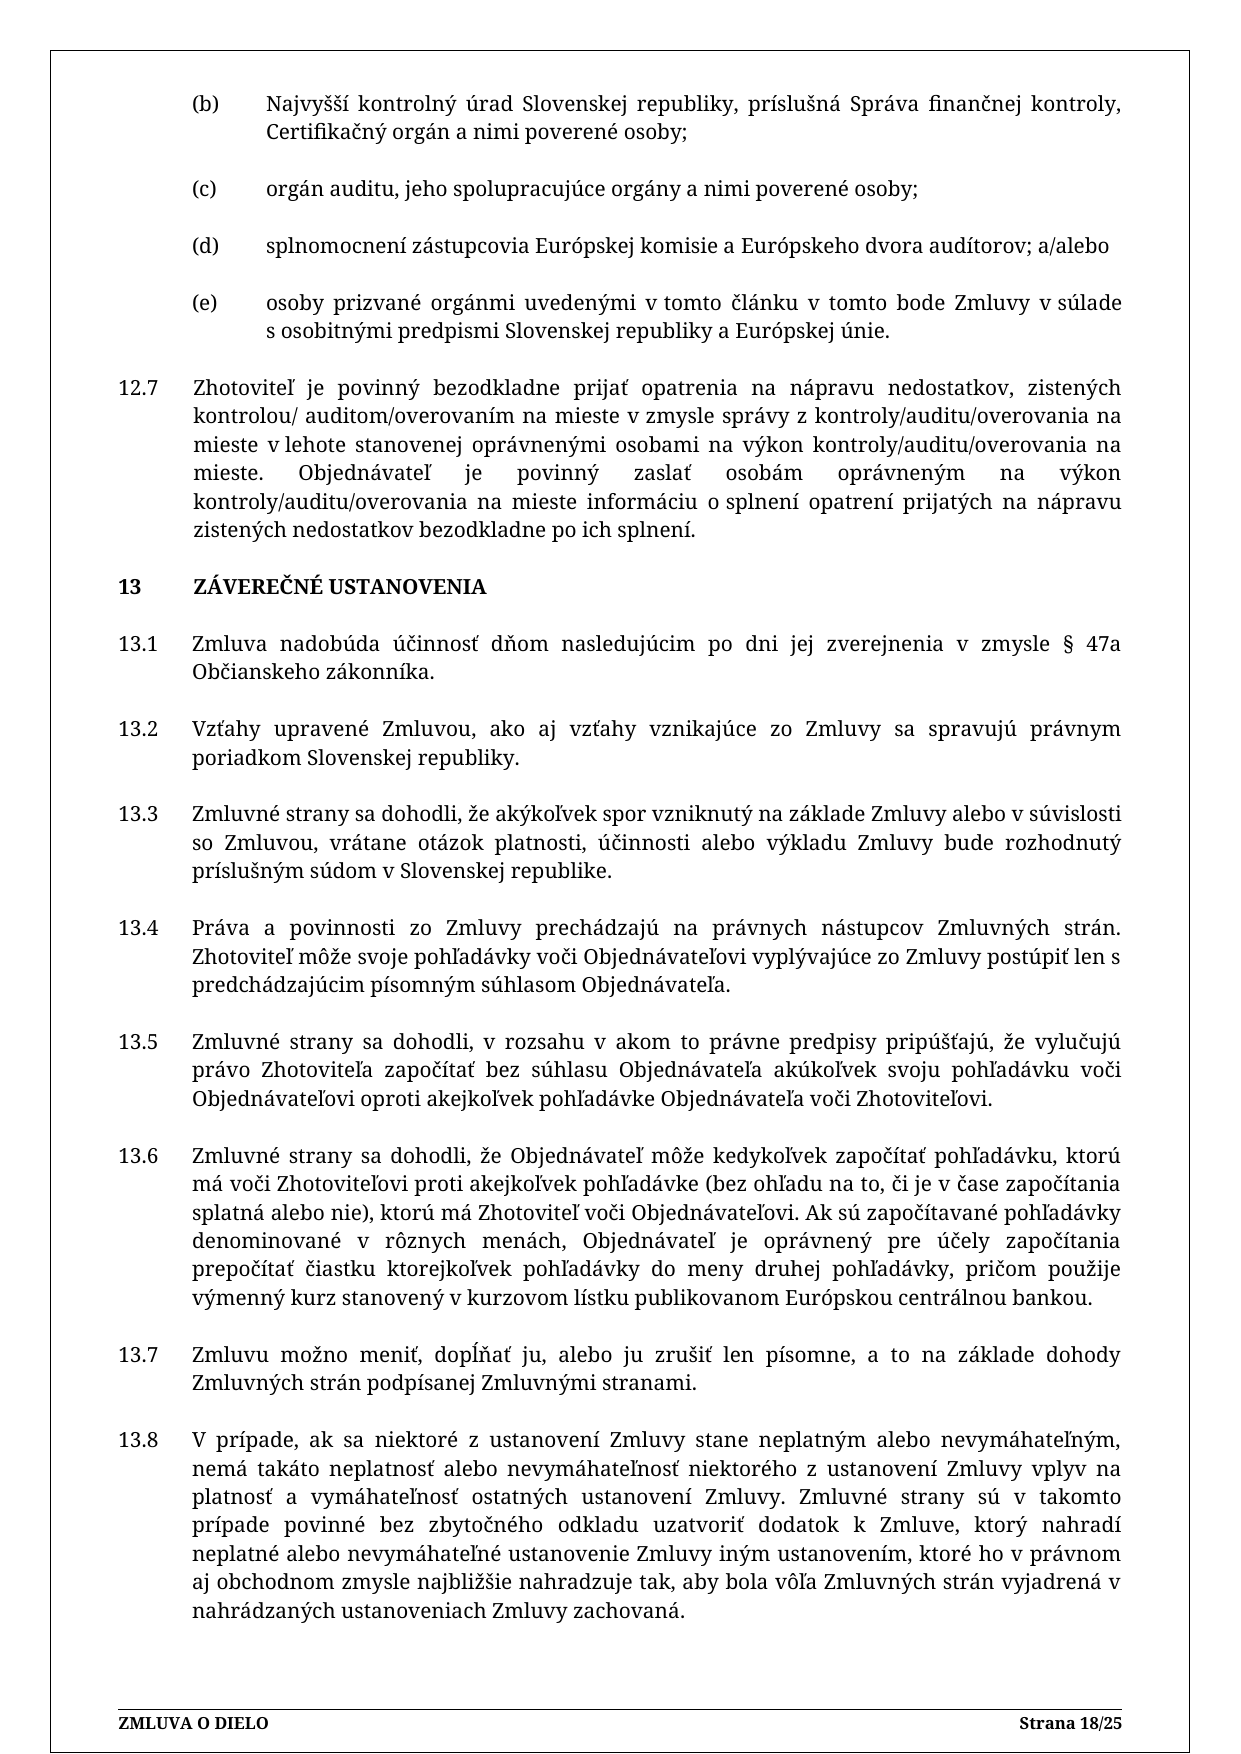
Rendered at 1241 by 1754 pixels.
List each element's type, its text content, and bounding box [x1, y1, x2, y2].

list Zhotoviteľ je povinný bezodkladne prijať opatrenia na nápravu nedostatkov, zistených kontrolou/ auditom/overovaním na mieste v zmysle správy z kontroly/auditu/overovania na mieste v lehote stanovenej oprávnenými osobami na výkon kontroly/auditu/overovania na mieste. Objednávateľ je povinný zaslať osobám oprávneným na výkon kontroly/auditu/overovania na mieste informáciu o splnení opatrení prijatých na nápravu zistených nedostatkov bezodkladne po ich splnení. [118, 373, 1122, 544]
list Zmluva nadobúda účinnosť dňom nasledujúcim po dni jej zverejnenia v zmysle § 47a Občianskeho zákonníka. [118, 629, 1122, 686]
list Zmluvné strany sa dohodli, v rozsahu v akom to právne predpisy pripúšťajú, že vylučujú právo Zhotoviteľa započítať bez súhlasu Objednávateľa akúkoľvek svoju pohľadávku voči Objednávateľovi oproti akejkoľvek pohľadávke Objednávateľa voči Zhotoviteľovi. [118, 1027, 1122, 1112]
list Vzťahy upravené Zmluvou, ako aj vzťahy vznikajúce zo Zmluvy sa spravujú právnym poriadkom Slovenskej republiky. [118, 714, 1122, 771]
list orgán auditu, jeho spolupracujúce orgány a nimi poverené osoby; [192, 174, 1122, 202]
list Práva a povinnosti zo Zmluvy prechádzajú na právnych nástupcov Zmluvných strán. Zhotoviteľ môže svoje pohľadávky voči Objednávateľovi vyplývajúce zo Zmluvy postúpiť len s predchádzajúcim písomným súhlasom Objednávateľa. [118, 913, 1122, 999]
list splnomocnení zástupcovia Európskej komisie a Európskeho dvora audítorov; a/alebo [192, 231, 1122, 259]
list Zmluvné strany sa dohodli, že Objednávateľ môže kedykoľvek započítať pohľadávku, ktorú má voči Zhotoviteľovi proti akejkoľvek pohľadávke (bez ohľadu na to, či je v čase započítania splatná alebo nie), ktorú má Zhotoviteľ voči Objednávateľovi. Ak sú započítavané pohľadávky denominované v rôznych menách, Objednávateľ je oprávnený pre účely započítania prepočítať čiastku ktorejkoľvek pohľadávky do meny druhej pohľadávky, pričom použije výmenný kurz stanovený v kurzovom lístku publikovanom Európskou centrálnou bankou. [118, 1141, 1122, 1311]
list Zmluvu možno meniť, dopĺňať ju, alebo ju zrušiť len písomne, a to na základe dohody Zmluvných strán podpísanej Zmluvnými stranami. [118, 1340, 1122, 1397]
list Najvyšší kontrolný úrad Slovenskej republiky, príslušná Správa finančnej kontroly, Certifikačný orgán a nimi poverené osoby; [192, 89, 1122, 146]
list V prípade, ak sa niektoré z ustanovení Zmluvy stane neplatným alebo nevymáhateľným, nemá takáto neplatnosť alebo nevymáhateľnosť niektorého z ustanovení Zmluvy vplyv na platnosť a vymáhateľnosť ostatných ustanovení Zmluvy. Zmluvné strany sú v takomto prípade povinné bez zbytočného odkladu uzatvoriť dodatok k Zmluve, ktorý nahradí neplatné alebo nevymáhateľné ustanovenie Zmluvy iným ustanovením, ktoré ho v právnom aj obchodnom zmysle najbližšie nahradzuje tak, aby bola vôľa Zmluvných strán vyjadrená v nahrádzaných ustanoveniach Zmluvy zachovaná. [118, 1425, 1122, 1624]
list osoby prizvané orgánmi uvedenými v tomto článku v tomto bode Zmluvy v súlade s osobitnými predpismi Slovenskej republiky a Európskej únie. [192, 288, 1122, 344]
list ZÁVEREČNÉ USTANOVENIA [118, 572, 1122, 601]
list Zmluvné strany sa dohodli, že akýkoľvek spor vzniknutý na základe Zmluvy alebo v súvislosti so Zmluvou, vrátane otázok platnosti, účinnosti alebo výkladu Zmluvy bude rozhodnutý príslušným súdom v Slovenskej republike. [118, 799, 1122, 885]
